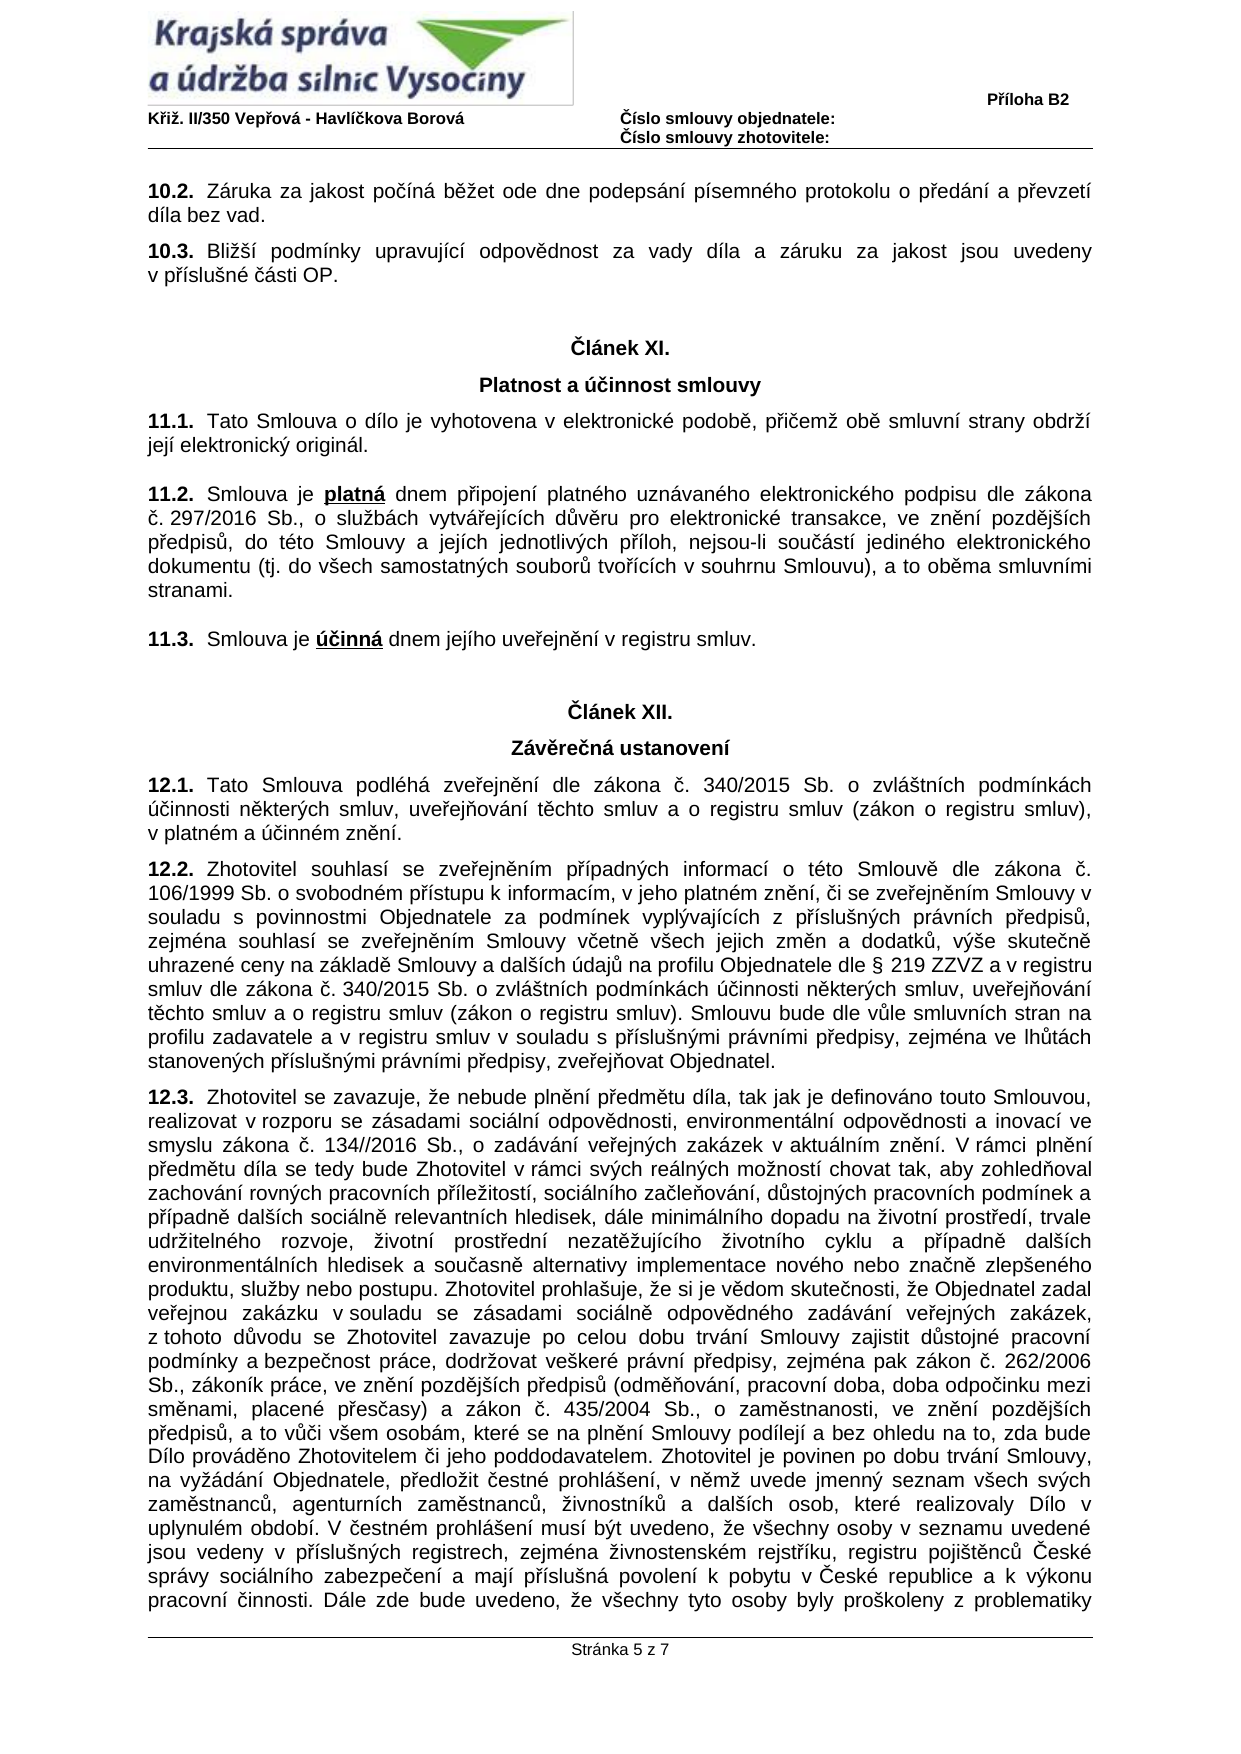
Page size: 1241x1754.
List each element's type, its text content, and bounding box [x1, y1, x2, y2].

subtitle Závěrečná ustanovení [148, 736, 1093, 760]
list Tato Smlouva o dílo je vyhotovena v elektronické podobě, přičemž obě smluvní strany obdrží její elektronický originál. [148, 409, 1093, 457]
text Článek XII. [148, 699, 1093, 723]
list Smlouva je účinná dnem jejího uveřejnění v registru smluv. [148, 627, 1093, 651]
text Článek XI. [148, 336, 1093, 360]
subtitle Platnost a účinnost smlouvy [148, 372, 1093, 396]
list Zhotovitel souhlasí se zveřejněním případných informací o této Smlouvě dle zákona č. 106/1999 Sb. o svobodném přístupu k informacím, v jeho platném znění, či se zveřejněním Smlouvy v souladu s povinnostmi Objednatele za podmínek vyplývajících z příslušných právních předpisů, zejména souhlasí se zveřejněním Smlouvy včetně všech jejich změn a dodatků, výše skutečně uhrazené ceny na základě Smlouvy a dalších údajů na profilu Objednatele dle § 219 ZZVZ a v registru smluv dle zákona č. 340/2015 Sb. o zvláštních podmínkách účinnosti některých smluv, uveřejňování těchto smluv a o registru smluv (zákon o registru smluv). Smlouvu bude dle vůle smluvních stran na profilu zadavatele a v registru smluv v souladu s příslušnými právními předpisy, zejména ve lhůtách stanovených příslušnými právními předpisy, zveřejňovat Objednatel. [148, 857, 1093, 1072]
list Smlouva je platná dnem připojení platného uznávaného elektronického podpisu dle zákona č. 297/2016 Sb., o službách vytvářejících důvěru pro elektronické transakce, ve znění pozdějších předpisů, do této Smlouvy a jejích jednotlivých příloh, nejsou-li součástí jediného elektronického dokumentu (tj. do všech samostatných souborů tvořících v souhrnu Smlouvu), a to oběma smluvními stranami. [148, 482, 1093, 602]
list Tato Smlouva podléhá zveřejnění dle zákona č. 340/2015 Sb. o zvláštních podmínkách účinnosti některých smluv, uveřejňování těchto smluv a o registru smluv (zákon o registru smluv), v platném a účinném znění. [148, 772, 1093, 844]
list Záruka za jakost počíná běžet ode dne podepsání písemného protokolu o předání a převzetí díla bez vad. [148, 179, 1093, 227]
list Bližší podmínky upravující odpovědnost za vady díla a záruku za jakost jsou uvedeny v příslušné části OP. [148, 239, 1093, 287]
picture [147, 11, 574, 107]
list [148, 1085, 1093, 1612]
